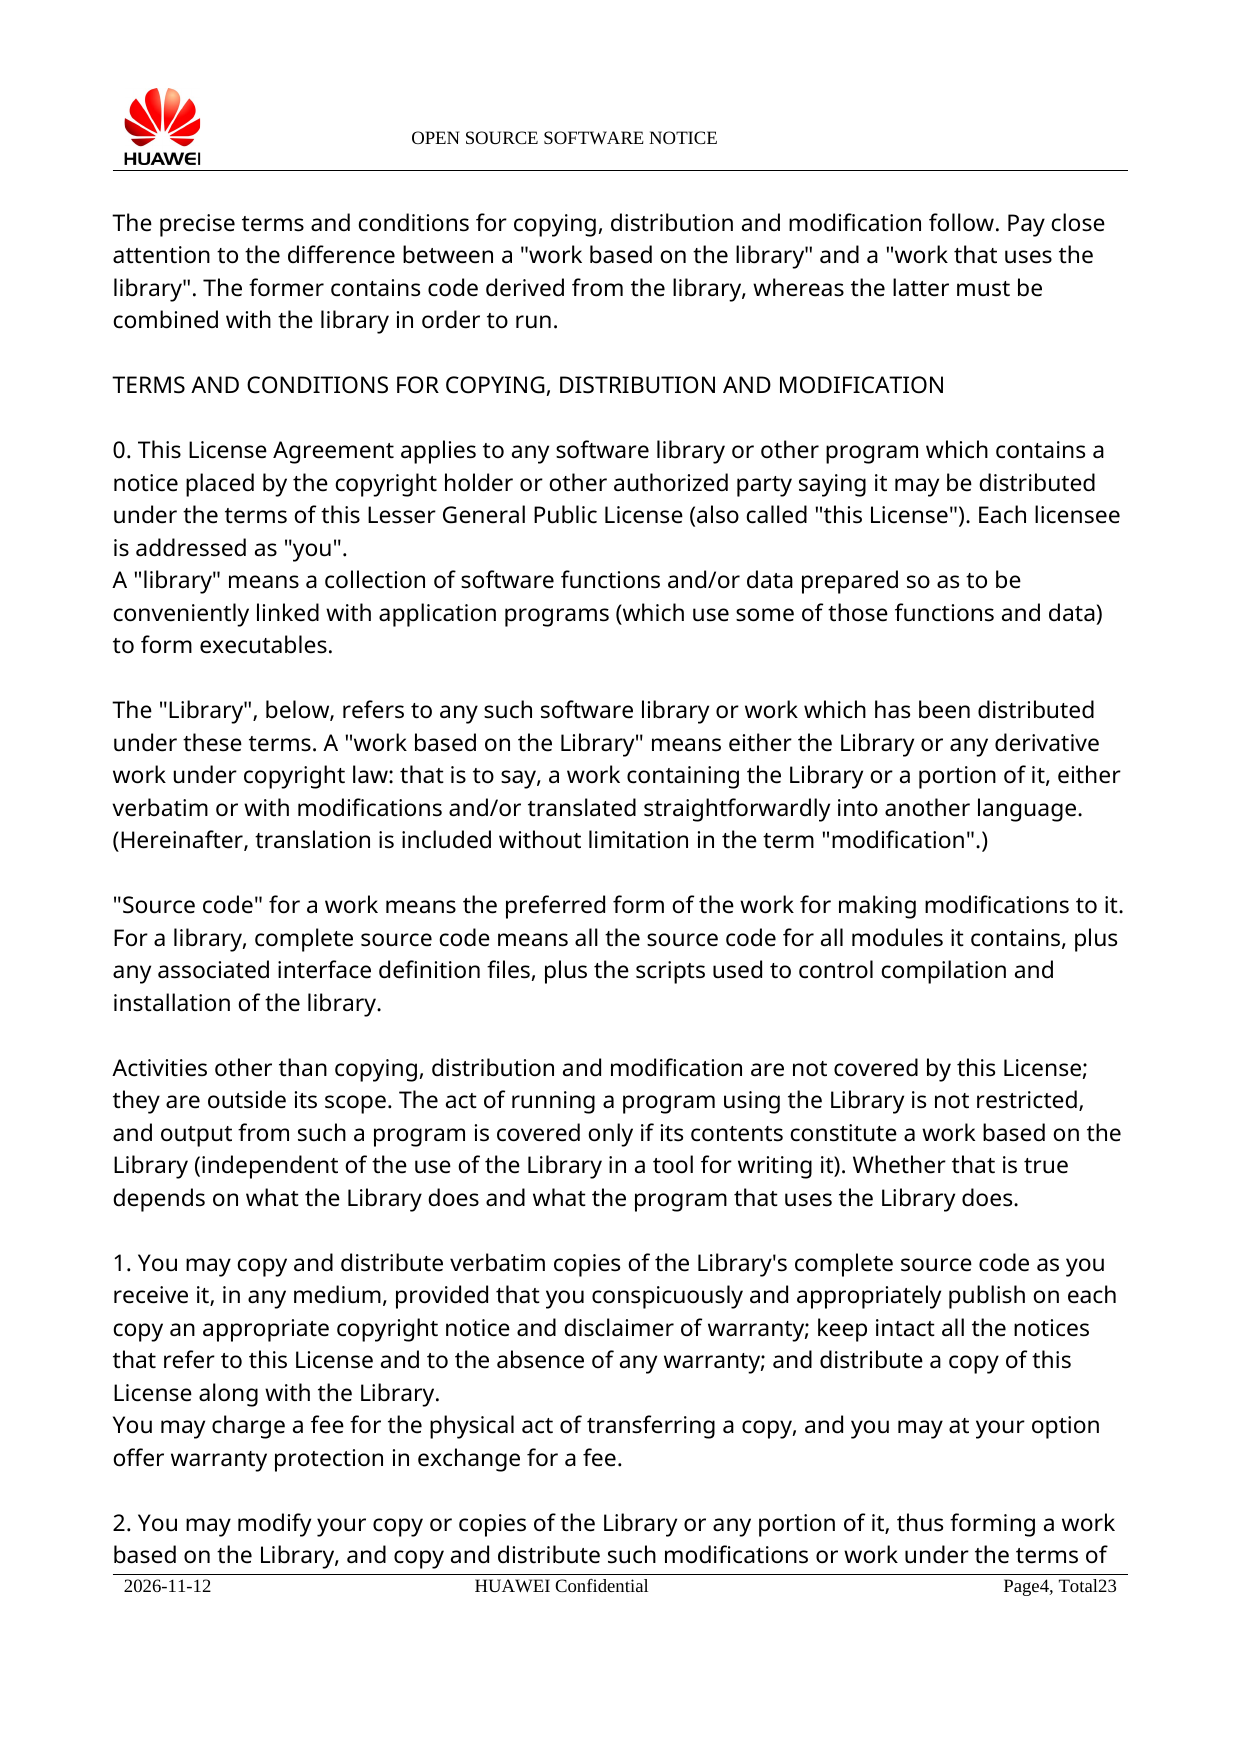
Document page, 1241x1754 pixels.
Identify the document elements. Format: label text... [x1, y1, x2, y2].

text Activities other than copying, distribution and modification are not covered by this License; they are outside its scope. The act of running a program using the Library is not restricted, and output from such a program is covered only if its contents constitute a work based on the Library (independent of the use of the Library in a tool for writing it). Whether that is true depends on what the Library does and what the program that uses the Library does. [112, 1051, 1128, 1214]
text A "library" means a collection of software functions and/or data prepared so as to be conveniently linked with application programs (which use some of those functions and data) to form executables. [112, 564, 1128, 661]
text The precise terms and conditions for copying, distribution and modification follow. Pay close attention to the difference between a "work based on the library" and a "work that uses the library". The former contains code derived from the library, whereas the latter must be combined with the library in order to run. [112, 206, 1128, 336]
text "Source code" for a work means the preferred form of the work for making modifications to it. For a library, complete source code means all the source code for all modules it contains, plus any associated interface definition files, plus the scripts used to control compilation and installation of the library. [112, 889, 1128, 1019]
text You may charge a fee for the physical act of transferring a copy, and you may at your option offer warranty protection in exchange for a fee. [112, 1409, 1128, 1474]
picture [124, 88, 201, 165]
text 0. This License Agreement applies to any software library or other program which contains a notice placed by the copyright holder or other authorized party saying it may be distributed under the terms of this Lesser General Public License (also called "this License"). Each licensee is addressed as "you". [112, 434, 1128, 564]
text TERMS AND CONDITIONS FOR COPYING, DISTRIBUTION AND MODIFICATION [112, 369, 1128, 401]
text The "Library", below, refers to any such software library or work which has been distributed under these terms. A "work based on the Library" means either the Library or any derivative work under copyright law: that is to say, a work containing the Library or a portion of it, either verbatim or with modifications and/or translated straightforwardly into another language. (Hereinafter, translation is included without limitation in the term "modification".) [112, 694, 1128, 856]
text 1. You may copy and distribute verbatim copies of the Library's complete source code as you receive it, in any medium, provided that you conspicuously and appropriately publish on each copy an appropriate copyright notice and disclaimer of warranty; keep intact all the notices that refer to this License and to the absence of any warranty; and distribute a copy of this License along with the Library. [112, 1246, 1128, 1409]
